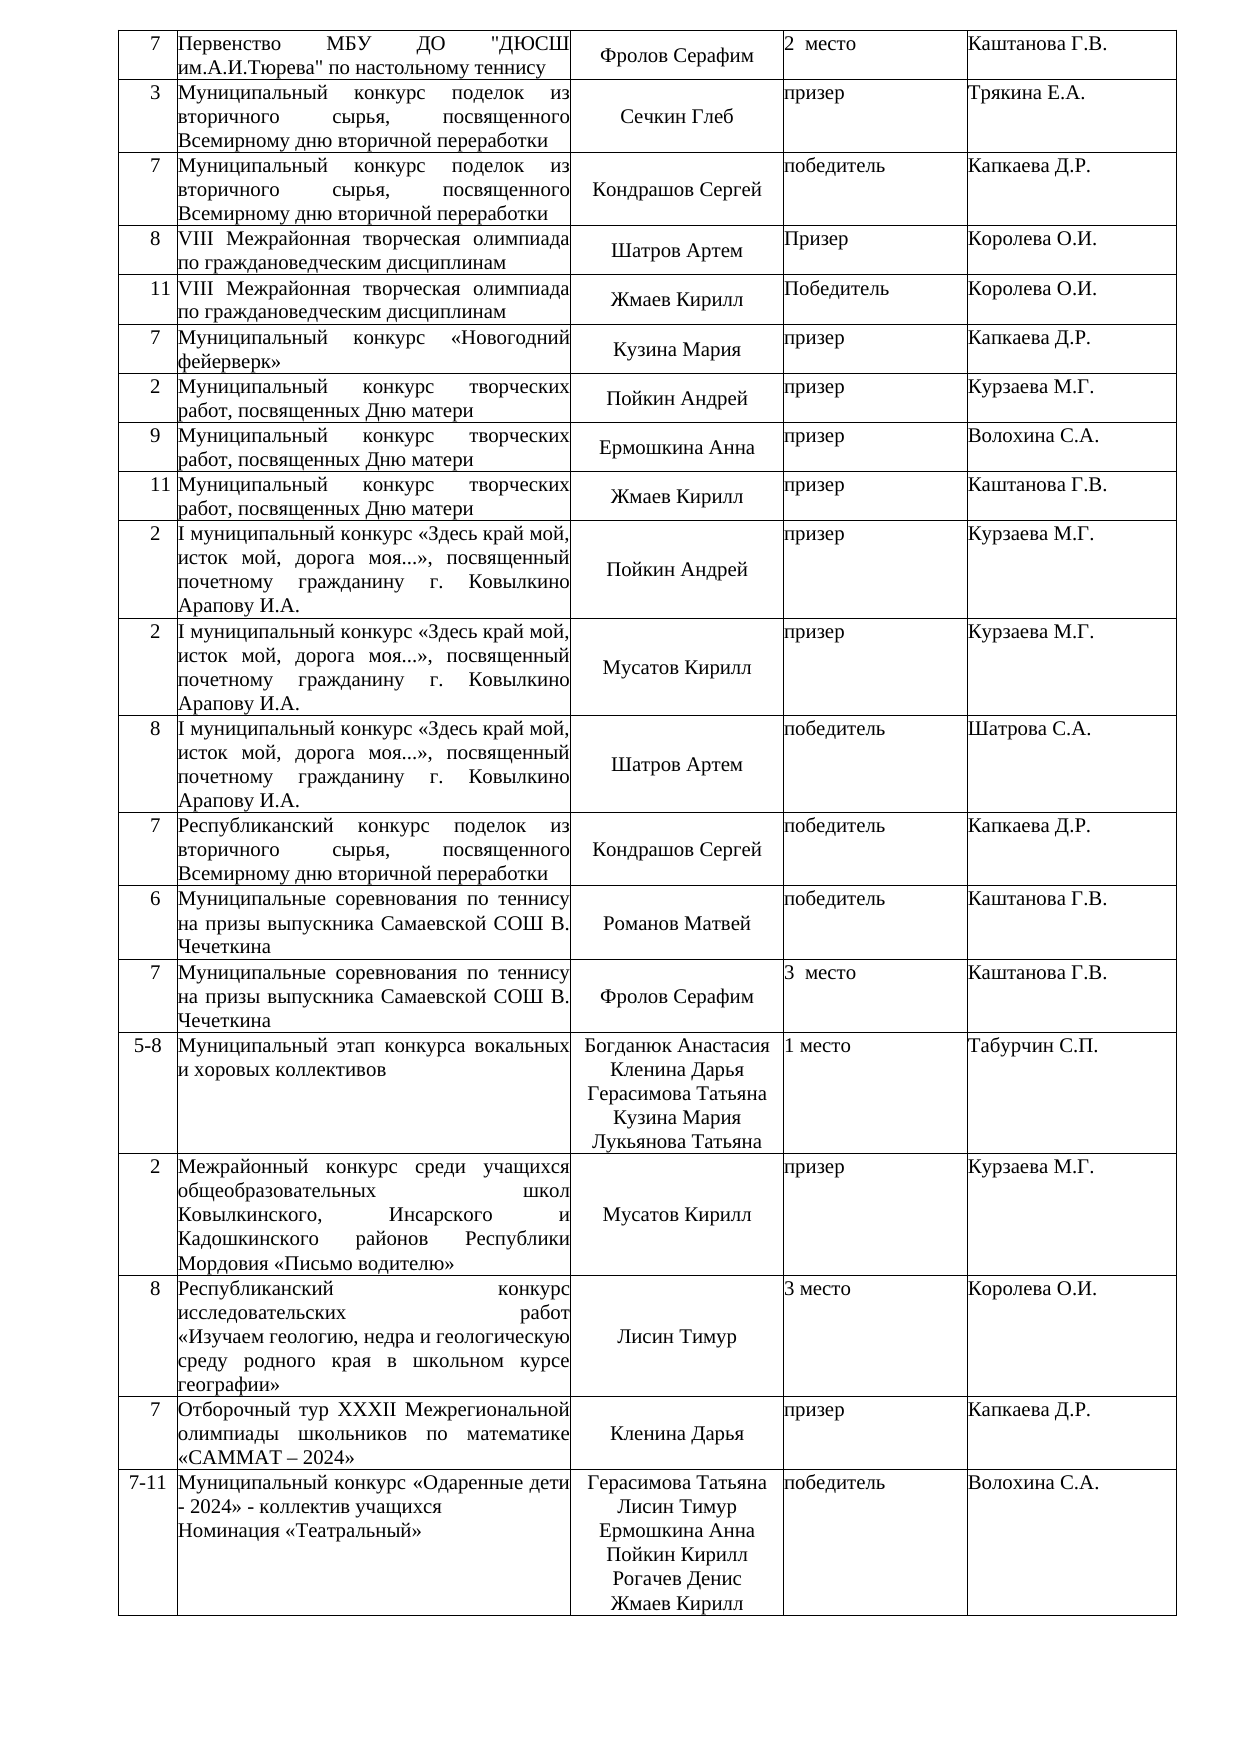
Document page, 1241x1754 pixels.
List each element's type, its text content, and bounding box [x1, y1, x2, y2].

table_cell Муниципальный конкурс «Новогодний фейерверк» [178, 325, 570, 373]
table_cell Курзаева М.Г. [968, 1154, 1176, 1274]
table_cell Кузина Мария [571, 325, 783, 373]
table_cell Победитель [784, 275, 967, 323]
table_cell 8 [119, 226, 177, 274]
table_cell призер [784, 1154, 967, 1274]
table_cell 11 [119, 275, 177, 323]
table_cell Волохина С.А. [968, 1470, 1176, 1614]
table_cell Лисин Тимур [571, 1276, 783, 1396]
table_cell Муниципальные соревнования по теннису на призы выпускника Самаевской СОШ В. Чечеткина [178, 886, 570, 958]
table_cell 9 [119, 423, 177, 471]
table_cell Призер [784, 226, 967, 274]
table_cell Фролов Серафим [571, 960, 783, 1032]
table_cell 2 [119, 619, 177, 715]
table_cell 7 [119, 960, 177, 1032]
table_cell Республиканский конкурс поделок из вторичного сырья, посвященного Всемирному дню вторичной переработки [178, 813, 570, 885]
table_cell Табурчин С.П. [968, 1033, 1176, 1153]
table_cell Мусатов Кирилл [571, 619, 783, 715]
table_cell Каштанова Г.В. [968, 886, 1176, 958]
table_cell победитель [784, 813, 967, 885]
table_cell Капкаева Д.Р. [968, 325, 1176, 373]
table_cell Королева О.И. [968, 275, 1176, 323]
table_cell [178, 31, 570, 79]
table_cell Каштанова Г.В. [968, 960, 1176, 1032]
table_cell 11 [119, 472, 177, 520]
table_cell 3 место [784, 1276, 967, 1396]
table_cell 5-8 [119, 1033, 177, 1153]
table_cell Межрайонный конкурс среди учащихся общеобразовательных школ Ковылкинского, Инсарского и Кадошкинского районов Республики Мордовия «Письмо водителю» [178, 1154, 570, 1274]
table_cell призер [784, 521, 967, 617]
table_cell 7 [119, 31, 177, 79]
table_cell Муниципальный конкурс поделок из вторичного сырья, посвященного Всемирному дню вторичной переработки [178, 153, 570, 225]
table_cell Каштанова Г.В. [968, 31, 1176, 79]
table_cell Романов Матвей [571, 886, 783, 958]
table_cell Муниципальный этап конкурса вокальных и хоровых коллективов [178, 1033, 570, 1153]
table_cell Жмаев Кирилл [571, 275, 783, 323]
table_cell победитель [784, 1470, 967, 1614]
table_cell Отборочный тур XXXII Межрегиональной олимпиады школьников по математике «САММАТ – 2024» [178, 1397, 570, 1469]
table_cell Жмаев Кирилл [571, 472, 783, 520]
table_cell победитель [784, 153, 967, 225]
table_cell Королева О.И. [968, 1276, 1176, 1396]
table_cell 2 [119, 1154, 177, 1274]
table_cell 7 [119, 1397, 177, 1469]
table_cell 7 [119, 813, 177, 885]
table_cell призер [784, 619, 967, 715]
table_cell Мусатов Кирилл [571, 1154, 783, 1274]
table_cell Республиканский конкурс исследовательских работ «Изучаем геологию, недра и геологическую среду родного края в школьном курсе географии» [178, 1276, 570, 1396]
table_cell Сечкин Глеб [571, 80, 783, 152]
table_cell Ермошкина Анна [571, 423, 783, 471]
table_cell 3 место [784, 960, 967, 1032]
table_cell 3 [119, 80, 177, 152]
table_cell VIII Межрайонная творческая олимпиада по граждановедческим дисциплинам [178, 275, 570, 323]
table_cell Шатров Артем [571, 716, 783, 812]
table_cell Муниципальные соревнования по теннису на призы выпускника Самаевской СОШ В. Чечеткина [178, 960, 570, 1032]
table_cell 2 [119, 374, 177, 422]
table_cell 8 [119, 716, 177, 812]
table_cell Кондрашов Сергей [571, 813, 783, 885]
table_cell 2 [119, 521, 177, 617]
table_cell Муниципальный конкурс творческих работ, посвященных Дню матери [178, 374, 570, 422]
table_cell призер [784, 1397, 967, 1469]
table_cell 7 [119, 153, 177, 225]
table_cell призер [784, 423, 967, 471]
table_cell Кондрашов Сергей [571, 153, 783, 225]
table_cell Муниципальный конкурс поделок из вторичного сырья, посвященного Всемирному дню вторичной переработки [178, 80, 570, 152]
table_cell 7 [119, 325, 177, 373]
table_cell Кленина Дарья [571, 1397, 783, 1469]
table_cell победитель [784, 716, 967, 812]
table_cell 7-11 [119, 1470, 177, 1614]
table_cell Герасимова Татьяна Лисин Тимур Ермошкина Анна Пойкин Кирилл Рогачев Денис Жмаев Кирилл [571, 1470, 783, 1614]
table_cell Пойкин Андрей [571, 374, 783, 422]
table_cell призер [784, 472, 967, 520]
table_cell Курзаева М.Г. [968, 374, 1176, 422]
table_cell Пойкин Андрей [571, 521, 783, 617]
table_cell 2 место [784, 31, 967, 79]
table_cell Шатрова С.А. [968, 716, 1176, 812]
table_cell Курзаева М.Г. [968, 619, 1176, 715]
table_cell Фролов Серафим [571, 31, 783, 79]
table_cell Муниципальный конкурс творческих работ, посвященных Дню матери [178, 472, 570, 520]
table_cell Капкаева Д.Р. [968, 153, 1176, 225]
table_cell Муниципальный конкурс творческих работ, посвященных Дню матери [178, 423, 570, 471]
table_cell 6 [119, 886, 177, 958]
table_cell Курзаева М.Г. [968, 521, 1176, 617]
table_cell VIII Межрайонная творческая олимпиада по граждановедческим дисциплинам [178, 226, 570, 274]
table_cell Шатров Артем [571, 226, 783, 274]
table_cell победитель [784, 886, 967, 958]
table_cell Капкаева Д.Р. [968, 813, 1176, 885]
table_cell призер [784, 374, 967, 422]
table_cell I муниципальный конкурс «Здесь край мой, исток мой, дорога моя...», посвященный почетному гражданину г. Ковылкино Арапову И.А. [178, 521, 570, 617]
table_cell I муниципальный конкурс «Здесь край мой, исток мой, дорога моя...», посвященный почетному гражданину г. Ковылкино Арапову И.А. [178, 716, 570, 812]
table_cell Трякина Е.А. [968, 80, 1176, 152]
table_cell призер [784, 80, 967, 152]
table_cell 8 [119, 1276, 177, 1396]
table_cell Волохина С.А. [968, 423, 1176, 471]
table_cell Королева О.И. [968, 226, 1176, 274]
table_cell Муниципальный конкурс «Одаренные дети - 2024» - коллектив учащихся Номинация «Театральный» [178, 1470, 570, 1614]
table_cell Каштанова Г.В. [968, 472, 1176, 520]
table_cell 1 место [784, 1033, 967, 1153]
table_cell I муниципальный конкурс «Здесь край мой, исток мой, дорога моя...», посвященный почетному гражданину г. Ковылкино Арапову И.А. [178, 619, 570, 715]
table_cell Капкаева Д.Р. [968, 1397, 1176, 1469]
table_cell призер [784, 325, 967, 373]
table_cell Богданюк Анастасия Кленина Дарья Герасимова Татьяна Кузина Мария Лукьянова Татьяна [571, 1033, 783, 1153]
